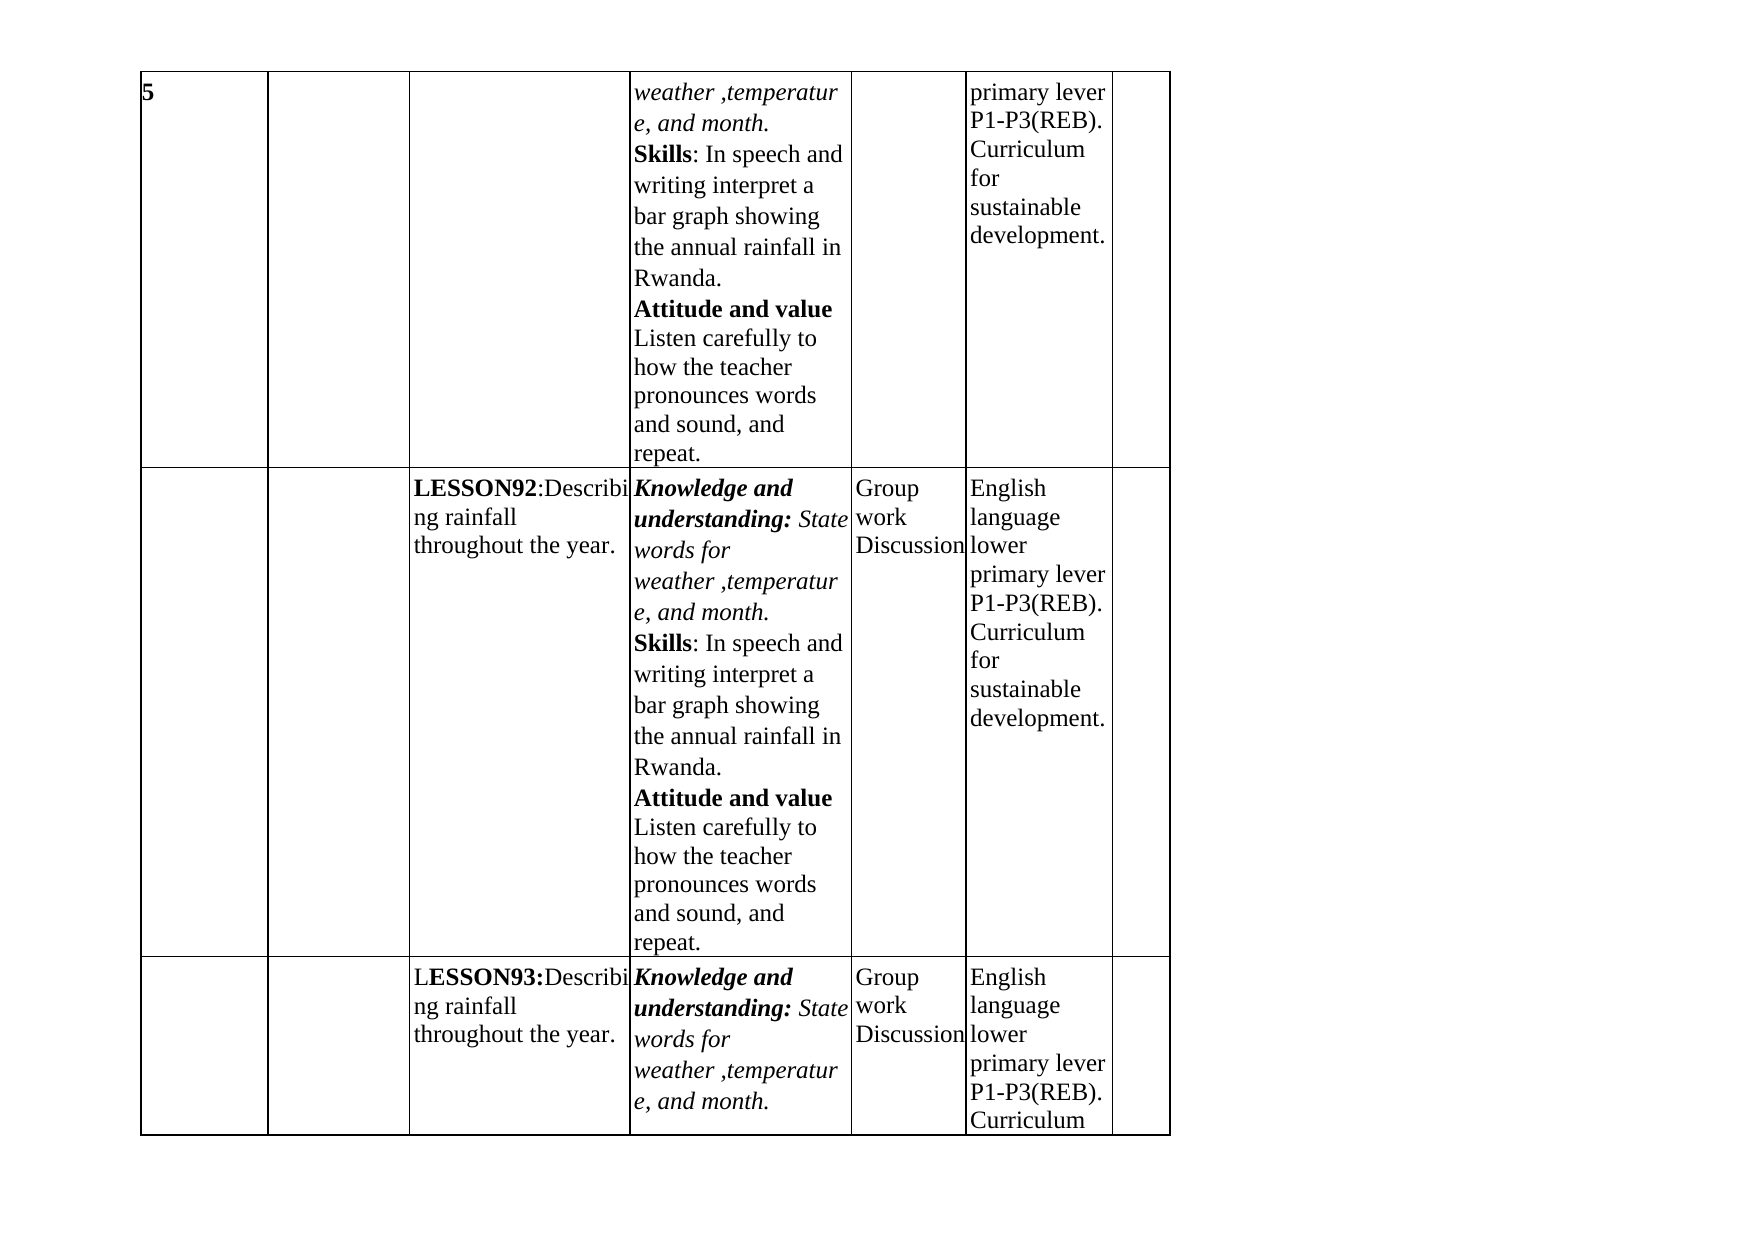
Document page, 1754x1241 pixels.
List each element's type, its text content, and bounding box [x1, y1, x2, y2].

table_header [410, 72, 629, 467]
table_header [269, 72, 409, 467]
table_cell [631, 957, 851, 1134]
table_cell [1113, 957, 1169, 1134]
table_header [1113, 72, 1169, 467]
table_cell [410, 957, 629, 1134]
table_cell [269, 957, 409, 1134]
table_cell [852, 957, 965, 1134]
table_cell [1113, 468, 1169, 956]
table_cell Knowledge and understanding: State words for weather ,temperature, and month. Skills: In speech and writing interpret a bar graph showing the annual rainfall in Rwanda. Attitude and value Listen carefully to how the teacher pronounces words and sound, and repeat. [631, 468, 851, 956]
table_cell English language lower primary lever P1-P3(REB). Curriculum for sustainable development. [967, 468, 1112, 956]
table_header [852, 72, 965, 467]
table_cell LESSON92:Describi ng rainfall throughout the year. [410, 468, 629, 956]
table_cell [142, 957, 267, 1134]
table_cell [269, 468, 409, 956]
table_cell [967, 957, 1112, 1134]
table_cell [142, 468, 267, 956]
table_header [631, 72, 851, 467]
table_cell Group work Discussion [852, 468, 965, 956]
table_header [142, 72, 267, 467]
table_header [967, 72, 1112, 467]
